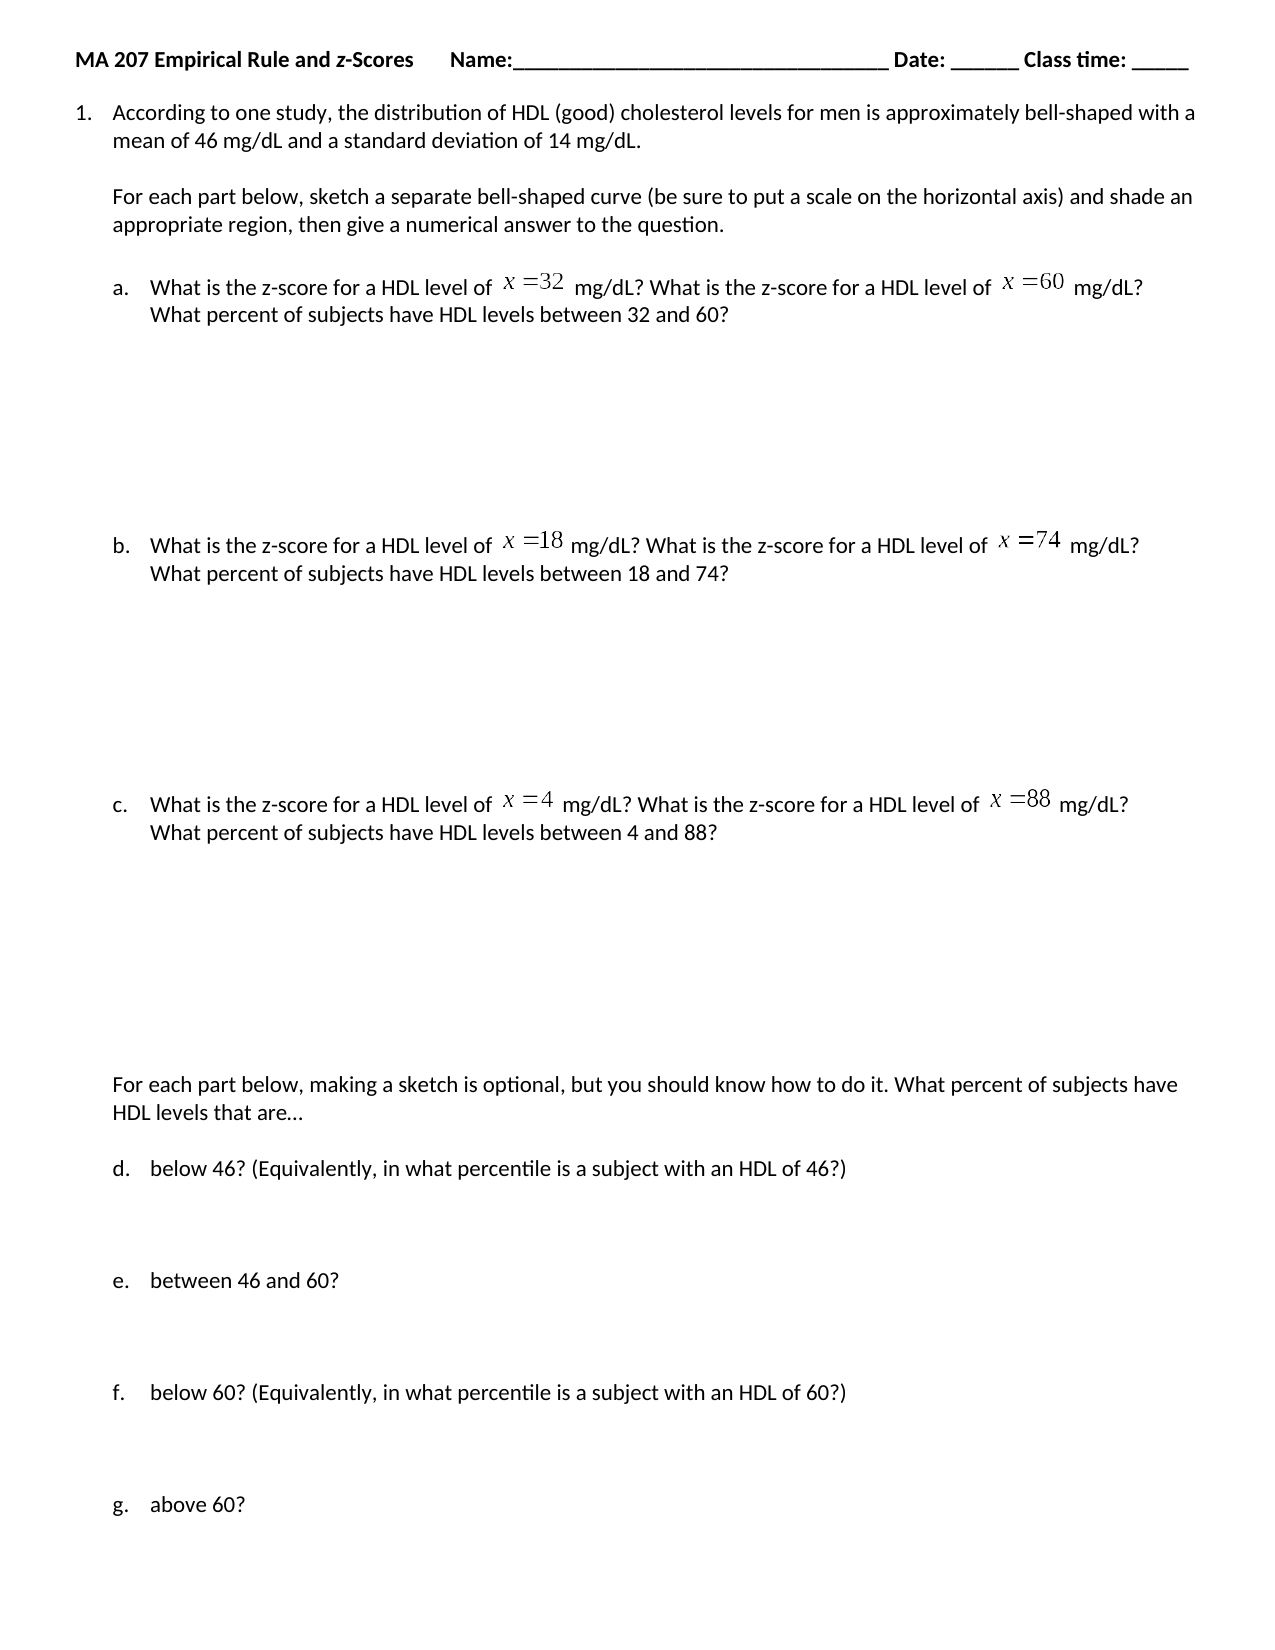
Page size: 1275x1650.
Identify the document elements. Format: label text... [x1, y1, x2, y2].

list below 46? (Equivalently, in what percentile is a subject with an HDL of 46?) [112, 1154, 1200, 1182]
list What percent of subjects have HDL levels between 32 and 60? [150, 301, 1200, 329]
list What is the z-score for a HDL level of mg/dL? What is the z-score for a HDL level of mg/dL? [112, 783, 1200, 818]
list What is the z-score for a HDL level of mg/dL? What is the z-score for a HDL level of mg/dL? [112, 266, 1200, 301]
list between 46 and 60? [112, 1266, 1200, 1294]
list below 60? (Equivalently, in what percentile is a subject with an HDL of 60?) [112, 1378, 1200, 1406]
list For each part below, sketch a separate bell-shaped curve (be sure to put a scale on the horizontal axis) and shade an appropriate region, then give a numerical answer to the question. [112, 182, 1200, 238]
list above 60? [112, 1490, 1200, 1518]
list For each part below, making a sketch is optional, but you should know how to do it. What percent of subjects have HDL levels that are… [112, 1070, 1200, 1126]
list According to one study, the distribution of HDL (good) cholesterol levels for men is approximately bell-shaped with a mean of 46 mg/dL and a standard deviation of 14 mg/dL. [75, 98, 1200, 154]
list What percent of subjects have HDL levels between 4 and 88? [150, 818, 1200, 846]
list What is the z-score for a HDL level of mg/dL? What is the z-score for a HDL level of mg/dL? [112, 525, 1200, 559]
text MA 207 Empirical Rule and z-Scores Name:_________________________________ Date: ______ Class time: _____ [75, 45, 1200, 73]
list What percent of subjects have HDL levels between 18 and 74? [150, 559, 1200, 587]
